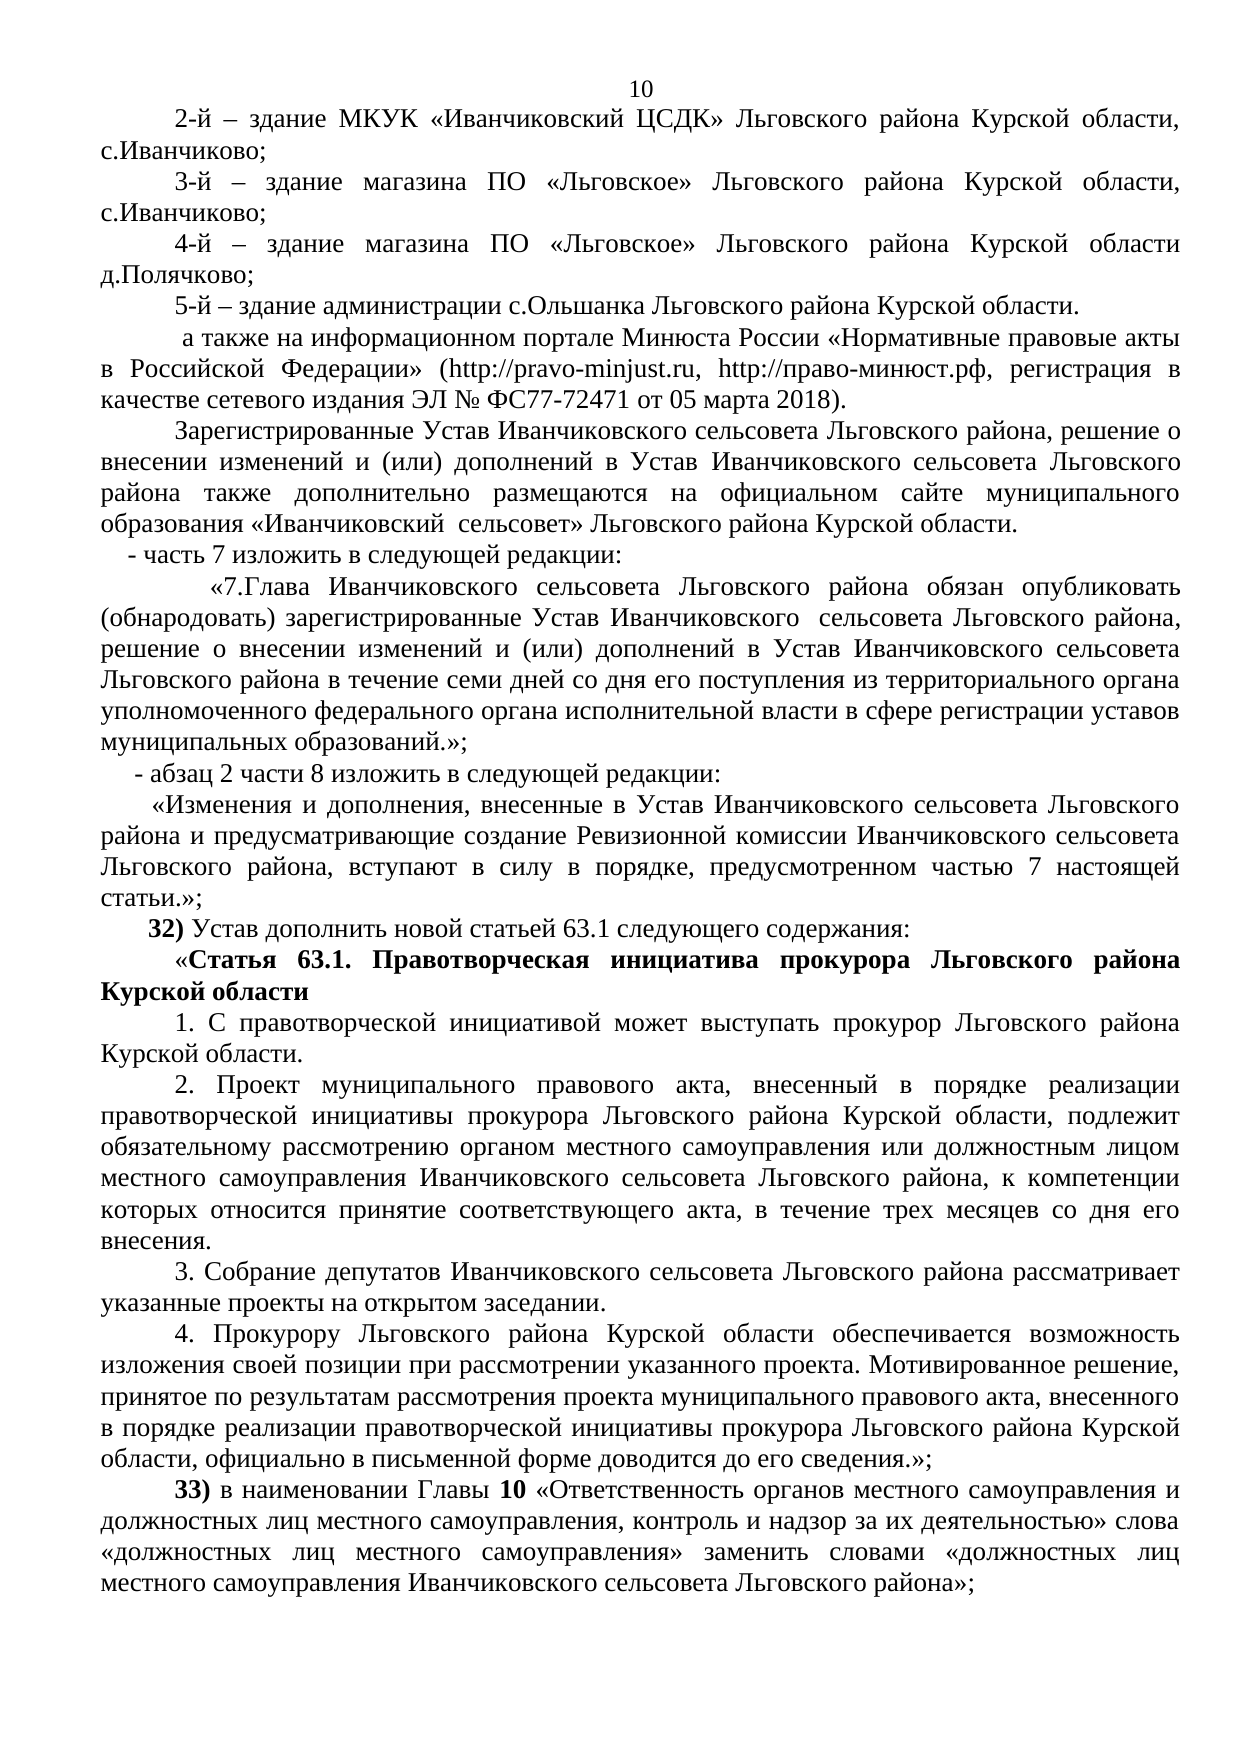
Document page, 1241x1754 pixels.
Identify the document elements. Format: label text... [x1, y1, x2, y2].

text 3. Собрание депутатов Иванчиковского сельсовета Льговского района рассматривает указанные проекты на открытом заседании. [100, 1255, 1181, 1317]
text 5-й – здание администрации с.Ольшанка Льговского района Курской области. [100, 289, 1181, 321]
text 3-й – здание магазина ПО «Льговское» Льговского района Курской области, с.Иванчиково; [100, 165, 1181, 227]
text 33) в наименовании Главы 10 «Ответственность органов местного самоуправления и должностных лиц местного самоуправления, контроль и надзор за их деятельностью» слова «должностных лиц местного самоуправления» заменить словами «должностных лиц местного самоуправления Иванчиковского сельсовета Льговского района»; [100, 1473, 1181, 1598]
text 4-й – здание магазина ПО «Льговское» Льговского района Курской области д.Полячково; [100, 227, 1181, 289]
text «7.Глава Иванчиковского сельсовета Льговского района обязан опубликовать (обнародовать) зарегистрированные Устав Иванчиковского сельсовета Льговского района, решение о внесении изменений и (или) дополнений в Устав Иванчиковского сельсовета Льговского района в течение семи дней со дня его поступления из территориального органа уполномоченного федерального органа исполнительной власти в сфере регистрации уставов муниципальных образований.»; [100, 570, 1181, 757]
text 2-й – здание МКУК «Иванчиковский ЦСДК» Льговского района Курской области, с.Иванчиково; [100, 103, 1181, 165]
text а также на информационном портале Минюста России «Нормативные правовые акты в Российской Федерации» (http://pravo-minjust.ru, http://право-минюст.рф, регистрация в качестве сетевого издания ЭЛ № ФС77-72471 от 05 марта 2018). [100, 321, 1181, 414]
text 32) Устав дополнить новой статьей 63.1 следующего содержания: [100, 912, 1181, 943]
text 2. Проект муниципального правового акта, внесенный в порядке реализации правотворческой инициативы прокурора Льговского района Курской области, подлежит обязательному рассмотрению органом местного самоуправления или должностным лицом местного самоуправления Иванчиковского сельсовета Льговского района, к компетенции которых относится принятие соответствующего акта, в течение трех месяцев со дня его внесения. [100, 1068, 1181, 1255]
text - часть 7 изложить в следующей редакции: [100, 539, 1181, 570]
text - абзац 2 части 8 изложить в следующей редакции: [100, 757, 1181, 788]
text «Статья 63.1. Правотворческая инициатива прокурора Льговского района Курской области [100, 943, 1181, 1006]
text 4. Прокурору Льговского района Курской области обеспечивается возможность изложения своей позиции при рассмотрении указанного проекта. Мотивированное решение, принятое по результатам рассмотрения проекта муниципального правового акта, внесенного в порядке реализации правотворческой инициативы прокурора Льговского района Курской области, официально в письменной форме доводится до его сведения.»; [100, 1317, 1181, 1473]
text Зарегистрированные Устав Иванчиковского сельсовета Льговского района, решение о внесении изменений и (или) дополнений в Устав Иванчиковского сельсовета Льговского района также дополнительно размещаются на официальном сайте муниципального образования «Иванчиковский сельсовет» Льговского района Курской области. [100, 414, 1181, 539]
text 1. С правотворческой инициативой может выступать прокурор Льговского района Курской области. [100, 1006, 1181, 1068]
text «Изменения и дополнения, внесенные в Устав Иванчиковского сельсовета Льговского района и предусматривающие создание Ревизионной комиссии Иванчиковского сельсовета Льговского района, вступают в силу в порядке, предусмотренном частью 7 настоящей статьи.»; [100, 788, 1181, 912]
